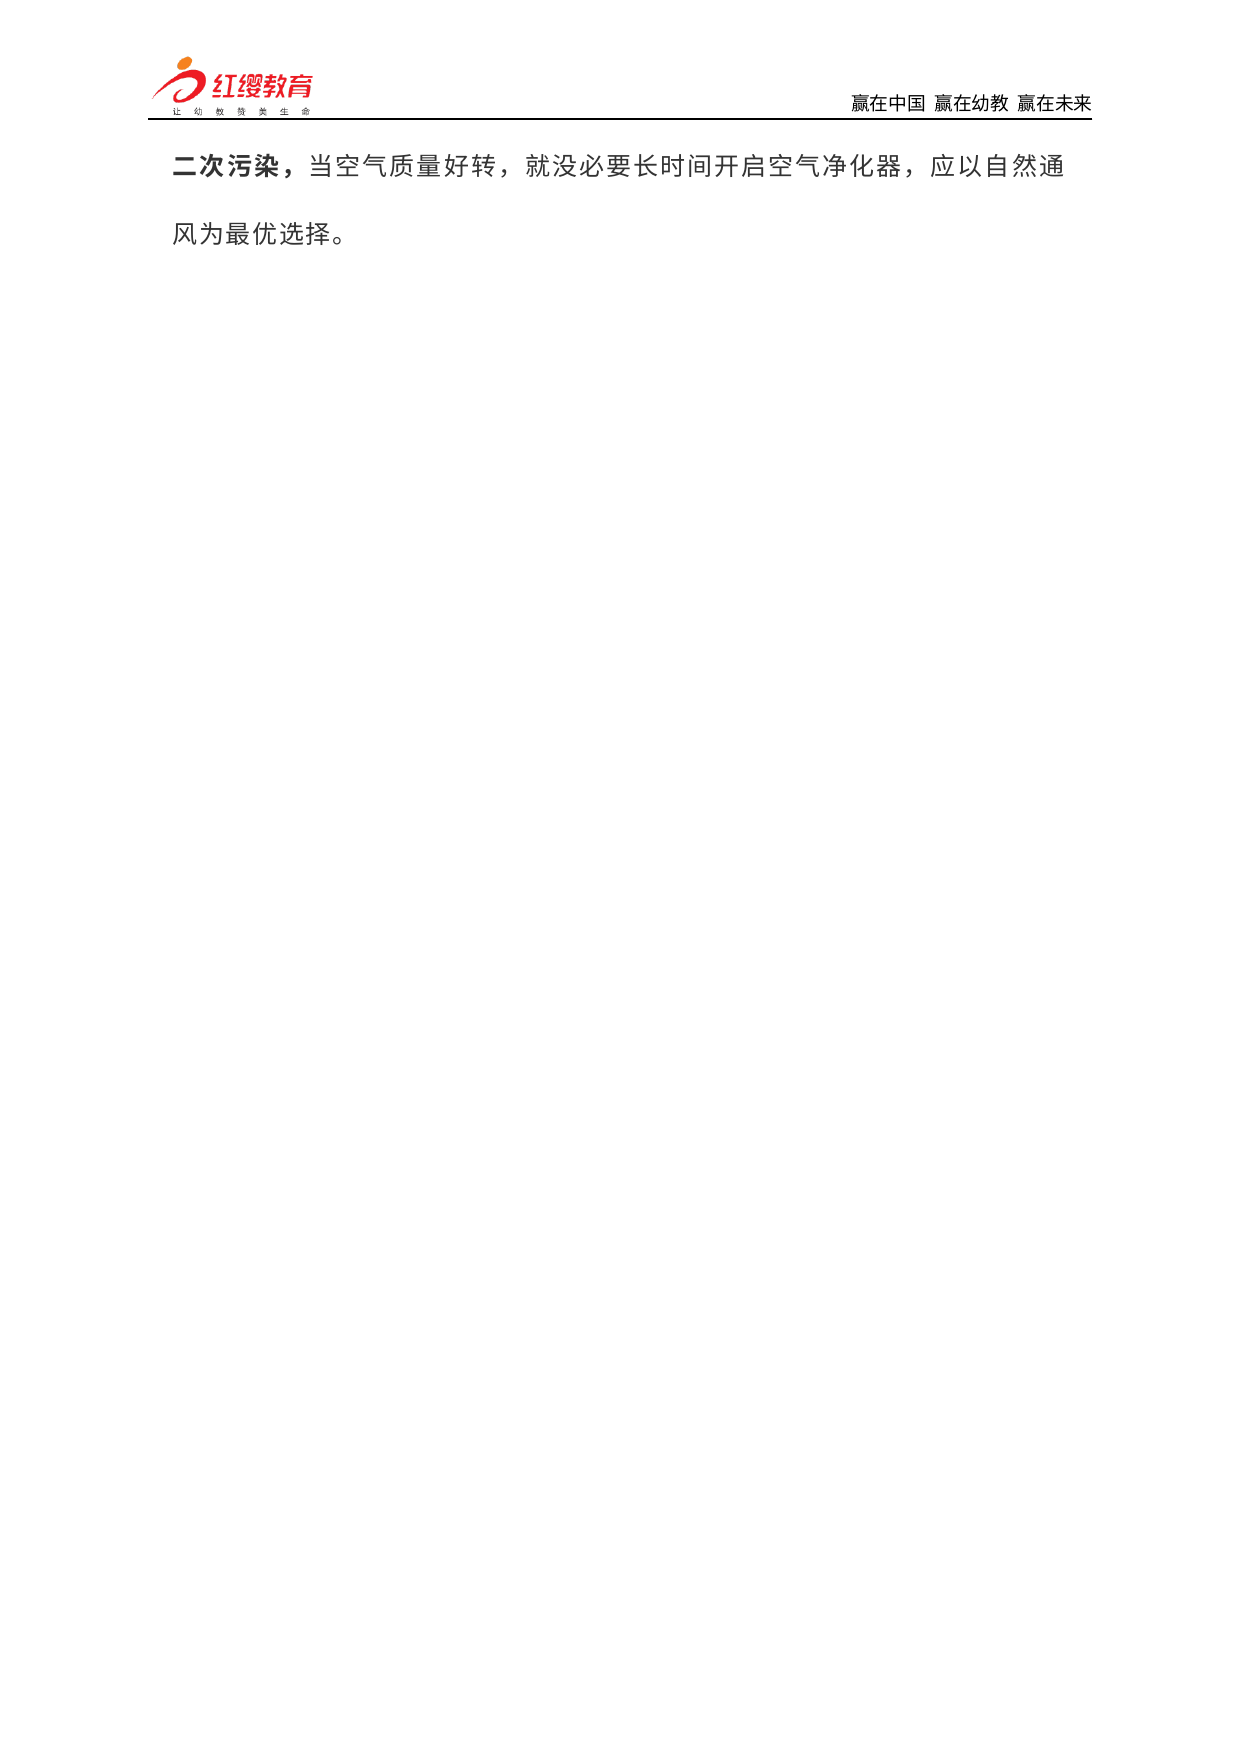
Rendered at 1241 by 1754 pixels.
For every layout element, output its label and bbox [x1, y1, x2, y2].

picture [147, 52, 317, 118]
text [173, 131, 1067, 266]
